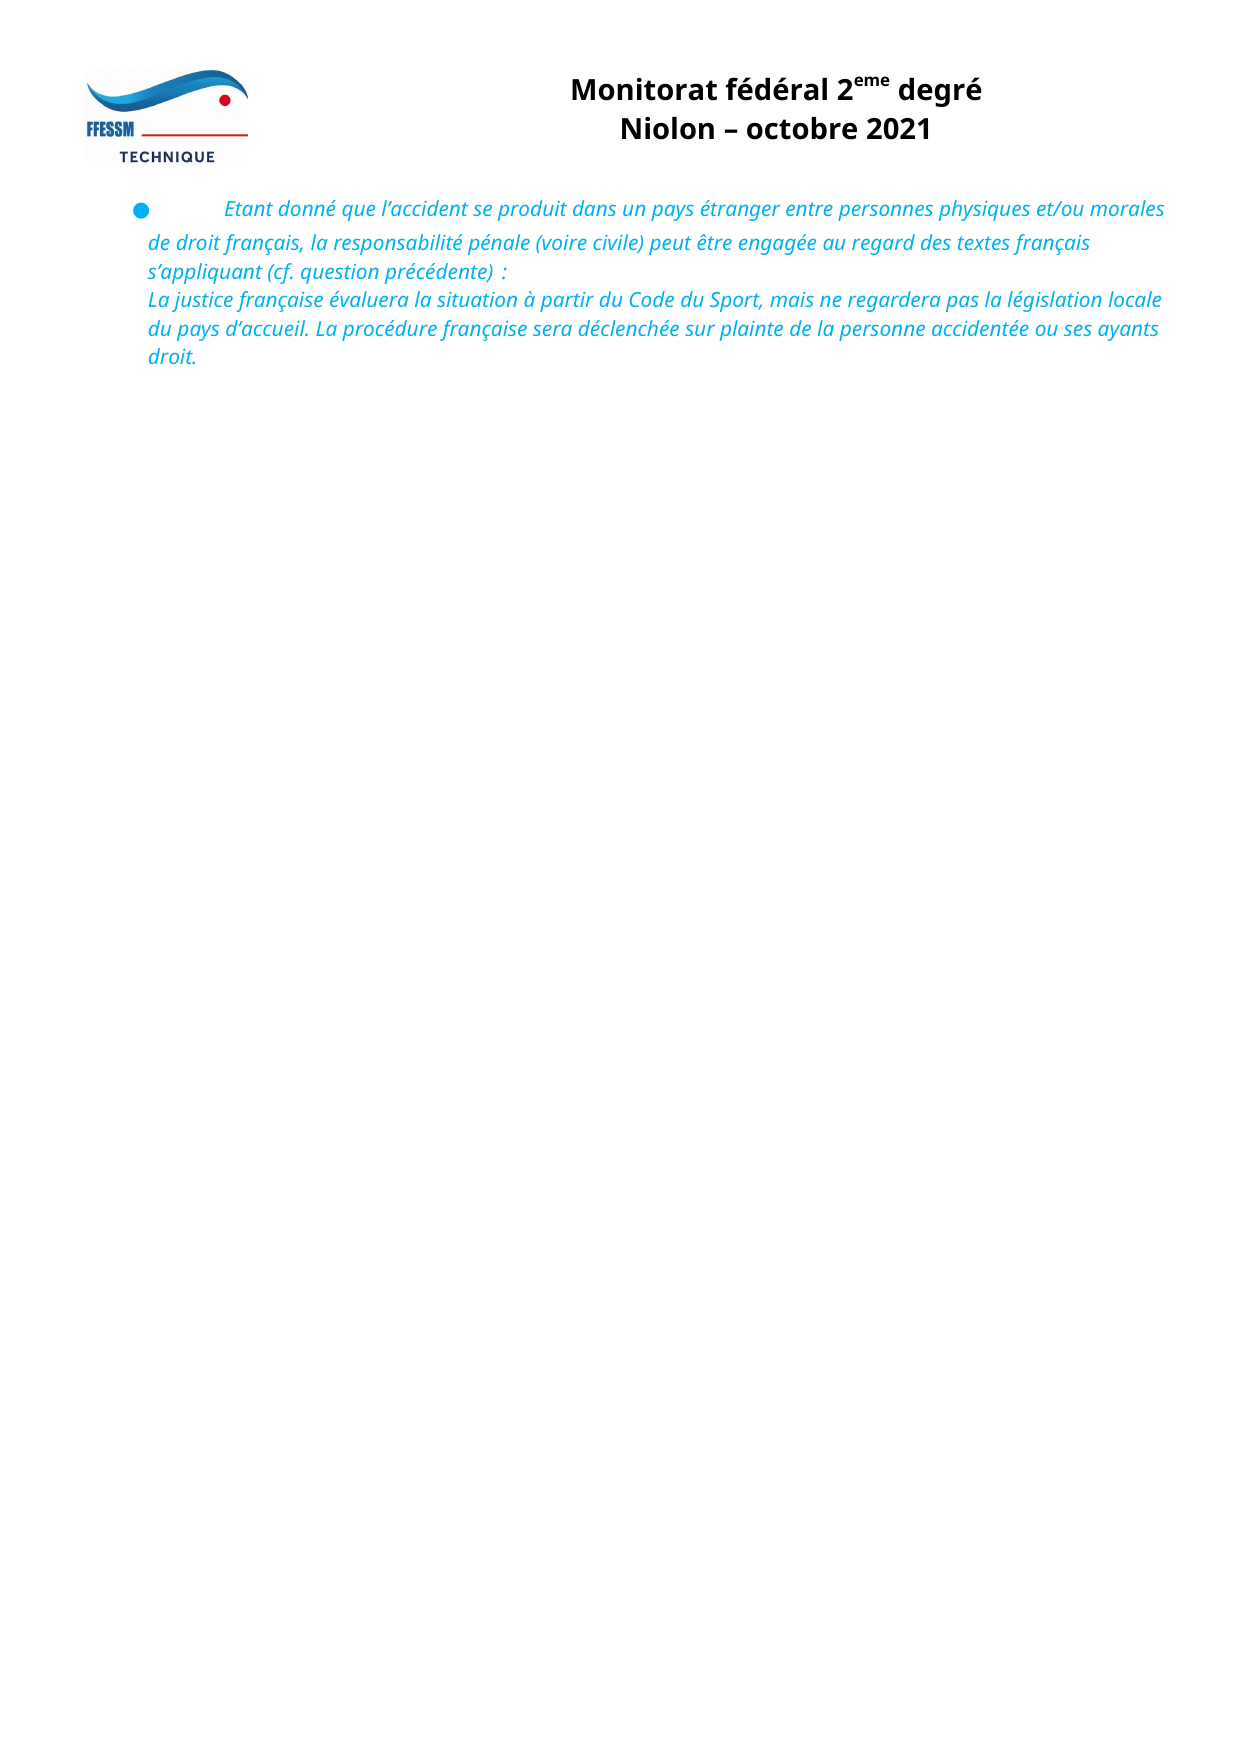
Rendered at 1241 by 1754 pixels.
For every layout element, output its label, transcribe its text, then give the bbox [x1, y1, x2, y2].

picture [85, 68, 249, 167]
list Etant donné que l’accident se produit dans un pays étranger entre personnes physiques et/ou morales de droit français, la responsabilité pénale (voire civile) peut être engagée au regard des textes français s’appliquant (cf. question précédente) : [132, 186, 1181, 285]
text La justice française évaluera la situation à partir du Code du Sport, mais ne regardera pas la législation locale du pays d’accueil. La procédure française sera déclenchée sur plainte de la personne accidentée ou ses ayants droit. [148, 285, 1181, 371]
